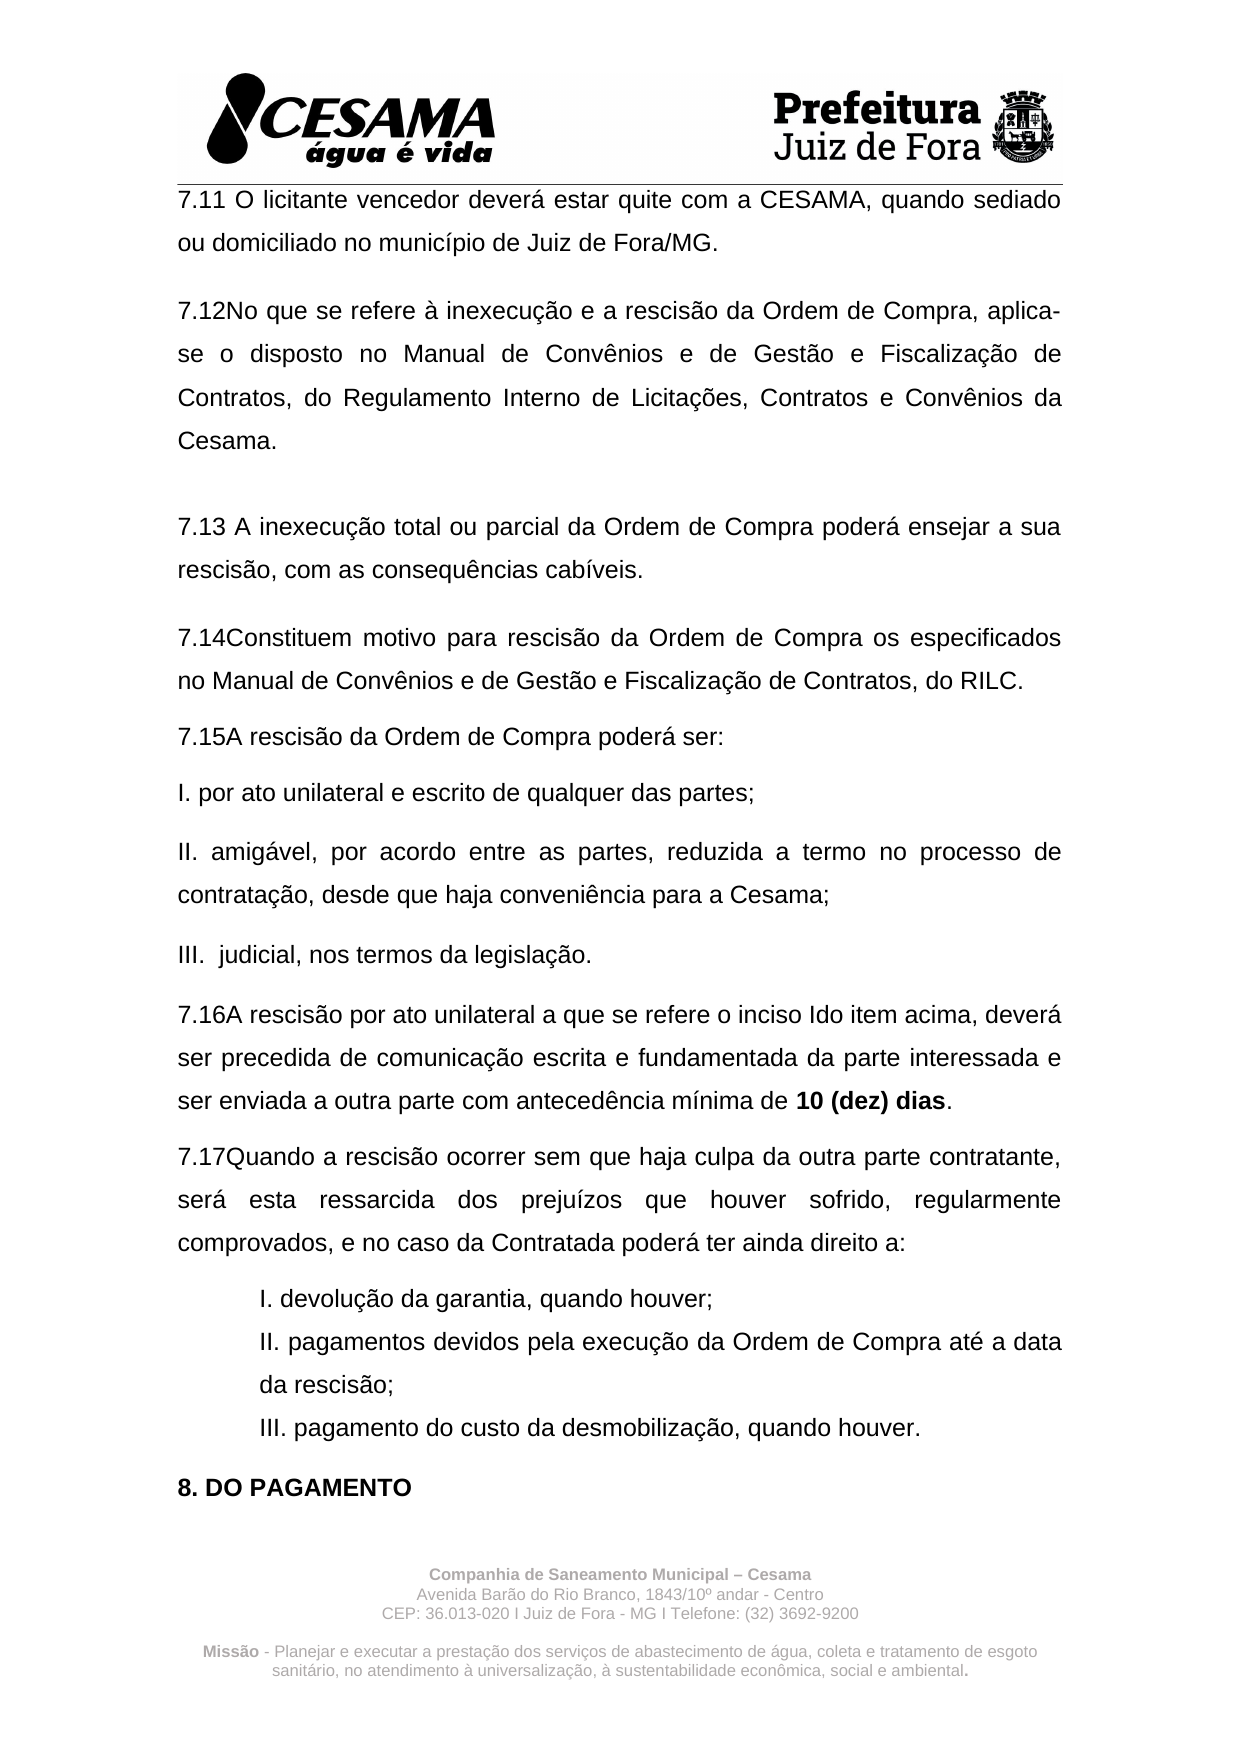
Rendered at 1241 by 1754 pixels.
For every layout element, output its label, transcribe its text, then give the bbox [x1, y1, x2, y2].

text 7.14Constituem motivo para rescisão da Ordem de Compra os especificados no Manual de Convênios e de Gestão e Fiscalização de Contratos, do RILC. [177, 623, 1063, 695]
text 7.15A rescisão da Ordem de Compra poderá ser: [177, 722, 1063, 751]
text 8. DO PAGAMENTO [177, 1473, 1063, 1502]
list III. pagamento do custo da desmobilização, quando houver. [259, 1413, 1063, 1442]
text 7.17Quando a rescisão ocorrer sem que haja culpa da outra parte contratante, será esta ressarcida dos prejuízos que houver sofrido, regularmente comprovados, e no caso da Contratada poderá ter ainda direito a: [177, 1142, 1063, 1257]
text 7.11 O licitante vencedor deverá estar quite com a CESAMA, quando sediado ou domiciliado no município de Juiz de Fora/MG. [177, 185, 1063, 257]
list II. pagamentos devidos pela execução da Ordem de Compra até a data da rescisão; [259, 1327, 1063, 1399]
text II. amigável, por acordo entre as partes, reduzida a termo no processo de contratação, desde que haja conveniência para a Cesama; [177, 837, 1063, 909]
list I. devolução da garantia, quando houver; [259, 1284, 1063, 1312]
text 7.12No que se refere à inexecução e a rescisão da Ordem de Compra, aplica-se o disposto no Manual de Convênios e de Gestão e Fiscalização de Contratos, do Regulamento Interno de Licitações, Contratos e Convênios da Cesama. [177, 296, 1063, 454]
text I. por ato unilateral e escrito de qualquer das partes; [177, 777, 1063, 806]
text 7.13 A inexecução total ou parcial da Ordem de Compra poderá ensejar a sua rescisão, com as consequências cabíveis. [177, 512, 1063, 584]
text III. judicial, nos termos da legislação. [177, 940, 1063, 969]
text 7.16A rescisão por ato unilateral a que se refere o inciso Ido item acima, deverá ser precedida de comunicação escrita e fundamentada da parte interessada e ser enviada a outra parte com antecedência mínima de 10 (dez) dias. [177, 1000, 1063, 1115]
picture [177, 73, 1063, 185]
